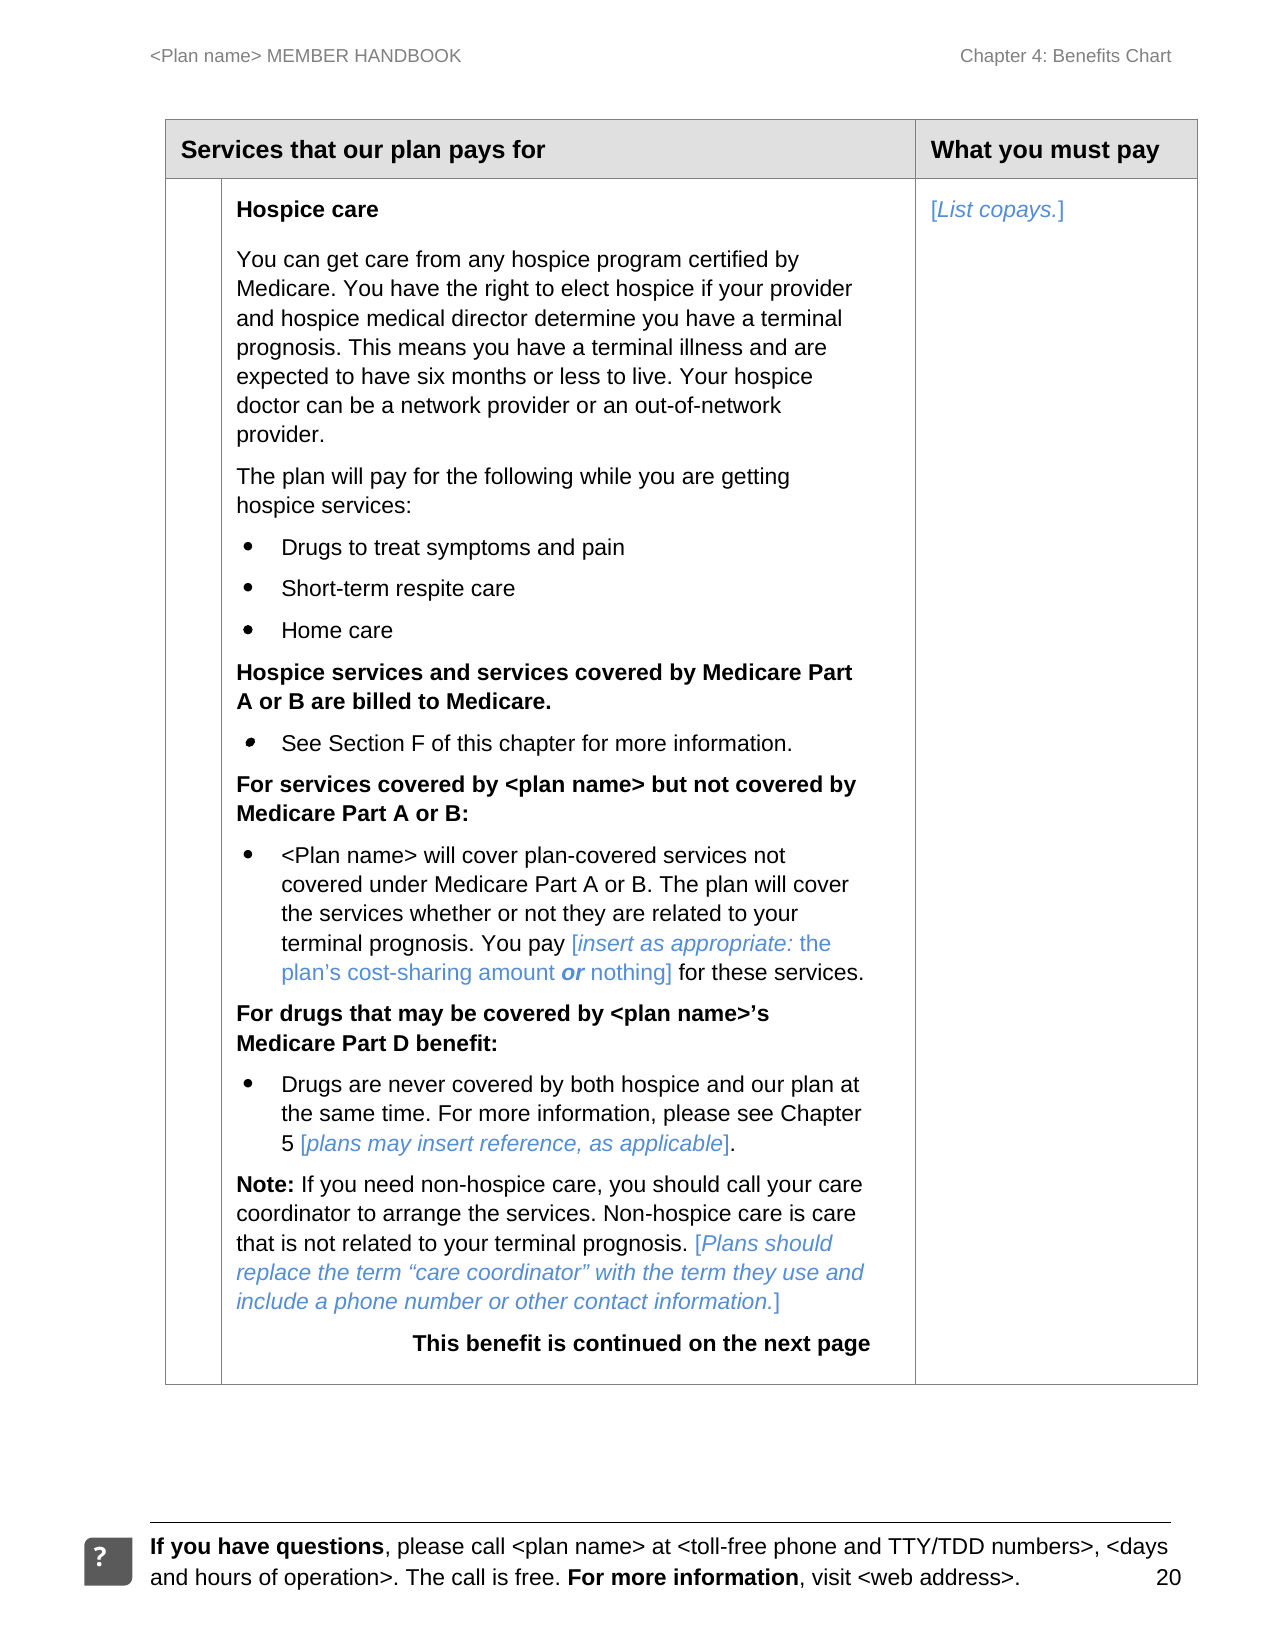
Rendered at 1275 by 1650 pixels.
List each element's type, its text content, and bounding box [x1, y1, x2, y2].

table_header What you must pay [916, 120, 1197, 178]
table_cell [List copays.] [916, 179, 1197, 1384]
table_cell [166, 179, 221, 1384]
table_header Services that our plan pays for [166, 120, 915, 178]
table_cell Hospice care You can get care from any hospice program certified by Medicare. You have the right to elect hospice if your provider and hospice medical director determine you have a terminal prognosis. This means you have a terminal illness and are expected to have six months or less to live. Your hospice doctor can be a network provider or an out-of-network provider. The plan will pay for the following while you are getting hospice services: Drugs to treat symptoms and pain Short-term respite care Home care Hospice services and services covered by Medicare Part A or B are billed to Medicare. See Section F of this chapter for more information. For services covered by <plan name> but not covered by Medicare Part A or B: <Plan name> will cover plan-covered services not covered under Medicare Part A or B. The plan will cover the services whether or not they are related to your terminal prognosis. You pay [insert as appropriate: the plan’s cost-sharing amount or nothing] for these services. For drugs that may be covered by <plan name>’s Medicare Part D benefit: Drugs are never covered by both hospice and our plan at the same time. For more information, please see Chapter 5 [plans may insert reference, as applicable]. Note: If you need non-hospice care, you should call your care coordinator to arrange the services. Non-hospice care is care that is not related to your terminal prognosis. [Plans should replace the term “care coordinator” with the term they use and include a phone number or other contact information.] This benefit is continued on the next page [222, 179, 915, 1384]
